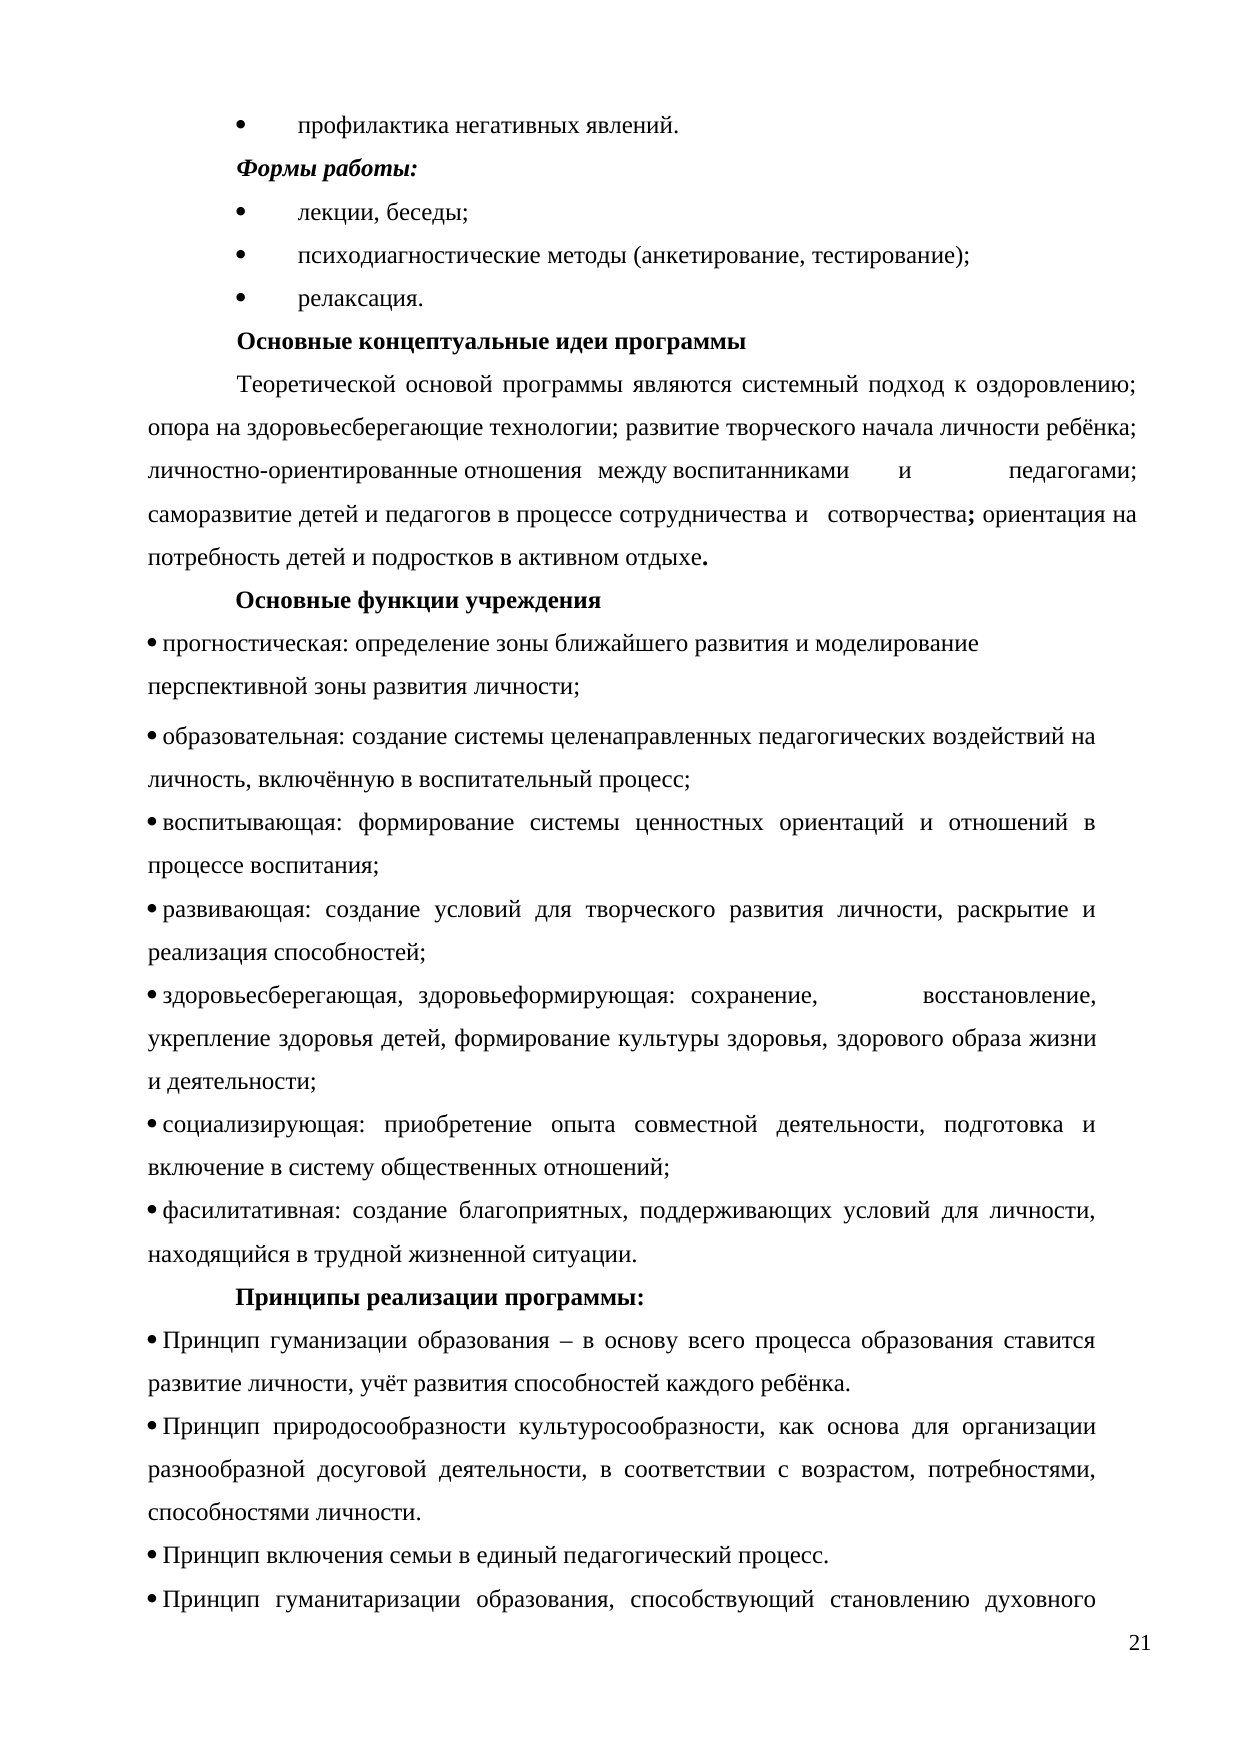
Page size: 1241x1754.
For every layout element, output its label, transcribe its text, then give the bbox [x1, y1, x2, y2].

list воспитывающая: формирование системы ценностных ориентаций и отношений в процессе воспитания; [148, 807, 1096, 879]
list релаксация. [148, 283, 1167, 312]
subtitle Основные функции учреждения [235, 585, 1167, 614]
text Формы работы: [148, 153, 1167, 182]
list здоровьесберегающая, здоровьеформирующая: сохранение, восстановление, укрепление здоровья детей, формирование культуры здоровья, здорового образа жизни и деятельности; [148, 980, 1097, 1095]
subtitle Принципы реализации программы: [235, 1282, 1167, 1311]
list профилактика негативных явлений. [148, 110, 1167, 139]
text Основные концептуальные идеи программы [148, 326, 1137, 355]
list социализирующая: приобретение опыта совместной деятельности, подготовка и включение в систему общественных отношений; [148, 1109, 1097, 1181]
list лекции, беседы; [148, 197, 1167, 225]
list образовательная: создание системы целенаправленных педагогических воздействий на личность, включённую в воспитательный процесс; [148, 721, 1096, 793]
list прогностическая: определение зоны ближайшего развития и моделирование перспективной зоны развития личности; [148, 628, 1096, 700]
list психодиагностические методы (анкетирование, тестирование); [148, 240, 1167, 268]
list развивающая: создание условий для творческого развития личности, раскрытие и реализация способностей; [148, 894, 1097, 966]
text Теоретической основой программы являются системный подход к оздоровлению; опора на здоровьесберегающие технологии; развитие творческого начала личности ребёнка; личностно-ориентированные отношения между воспитанниками и педагогами; саморазвитие детей и педагогов в процессе сотрудничества и сотворчества; ориентация на потребность детей и подростков в активном отдыхе. [148, 369, 1137, 571]
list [148, 1584, 1097, 1612]
list Принцип природосообразности культуросообразности, как основа для организации разнообразной досуговой деятельности, в соответствии с возрастом, потребностями, способностями личности. [148, 1411, 1097, 1526]
list фасилитативная: создание благоприятных, поддерживающих условий для личности, находящийся в трудной жизненной ситуации. [148, 1196, 1097, 1267]
list Принцип гуманизации образования – в основу всего процесса образования ставится развитие личности, учёт развития способностей каждого ребёнка. [148, 1325, 1097, 1397]
list Принцип включения семьи в единый педагогический процесс. [148, 1541, 1097, 1569]
